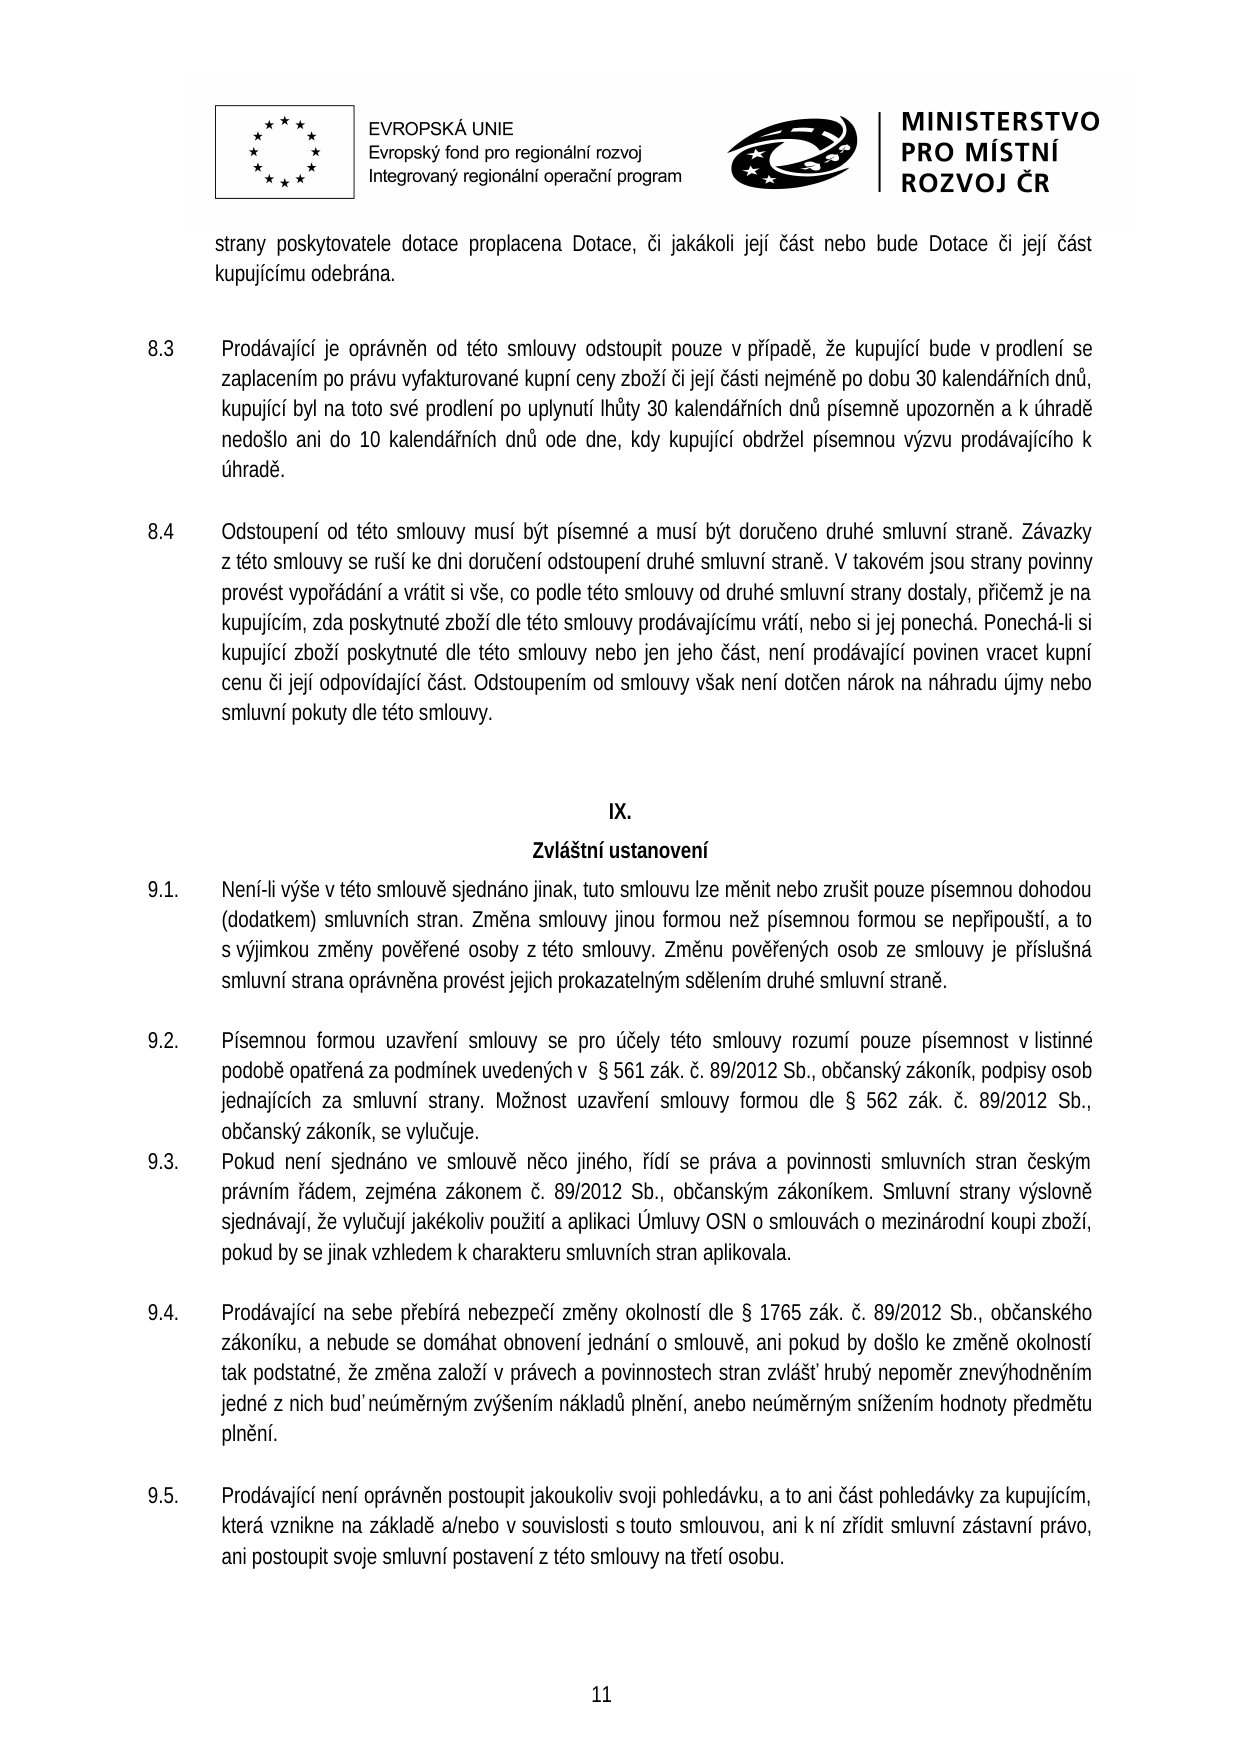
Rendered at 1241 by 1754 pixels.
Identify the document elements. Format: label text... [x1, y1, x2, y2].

picture [184, 73, 1130, 230]
list Není-li výše v této smlouvě sjednáno jinak, tuto smlouvu lze měnit nebo zrušit pouze písemnou dohodou (dodatkem) smluvních stran. Změna smlouvy jinou formou než písemnou formou se nepřipouští, a to s výjimkou změny pověřené osoby z této smlouvy. Změnu pověřených osob ze smlouvy je příslušná smluvní strana oprávněna provést jejich prokazatelným sdělením druhé smluvní straně. [148, 876, 1093, 993]
list Prodávající není oprávněn postoupit jakoukoliv svoji pohledávku, a to ani část pohledávky za kupujícím, která vznikne na základě a/nebo v souvislosti s touto smlouvou, ani k ní zřídit smluvní zástavní právo, ani postoupit svoje smluvní postavení z této smlouvy na třetí osobu. [148, 1482, 1093, 1569]
list IX. [148, 798, 1093, 825]
list Odstoupení od této smlouvy musí být písemné a musí být doručeno druhé smluvní straně. Závazky z této smlouvy se ruší ke dni doručení odstoupení druhé smluvní straně. V takovém jsou strany povinny provést vypořádání a vrátit si vše, co podle této smlouvy od druhé smluvní strany dostaly, přičemž je na kupujícím, zda poskytnuté zboží dle této smlouvy prodávajícímu vrátí, nebo si jej ponechá. Ponechá-li si kupující zboží poskytnuté dle této smlouvy nebo jen jeho část, není prodávající povinen vracet kupní cenu či její odpovídající část. Odstoupením od smlouvy však není dotčen nárok na náhradu újmy nebo smluvní pokuty dle této smlouvy. [148, 518, 1093, 726]
list Prodávající na sebe přebírá nebezpečí změny okolností dle § 1765 zák. č. 89/2012 Sb., občanského zákoníku, a nebude se domáhat obnovení jednání o smlouvě, ani pokud by došlo ke změně okolností tak podstatné, že změna založí v právech a povinnostech stran zvlášť hrubý nepoměr znevýhodněním jedné z nich buď neúměrným zvýšením nákladů plnění, anebo neúměrným snížením hodnoty předmětu plnění. [148, 1299, 1093, 1446]
subtitle Zvláštní ustanovení [148, 837, 1093, 863]
list Písemnou formou uzavření smlouvy se pro účely této smlouvy rozumí pouze písemnost v listinné podobě opatřená za podmínek uvedených v § 561 zák. č. 89/2012 Sb., občanský zákoník, podpisy osob jednajících za smluvní strany. Možnost uzavření smlouvy formou dle § 562 zák. č. 89/2012 Sb., občanský zákoník, se vylučuje. [148, 1027, 1093, 1144]
list Pokud není sjednáno ve smlouvě něco jiného, řídí se práva a povinnosti smluvních stran českým právním řádem, zejména zákonem č. 89/2012 Sb., občanským zákoníkem. Smluvní strany výslovně sjednávají, že vylučují jakékoliv použití a aplikaci Úmluvy OSN o smlouvách o mezinárodní koupi zboží, pokud by se jinak vzhledem k charakteru smluvních stran aplikovala. [148, 1148, 1093, 1265]
list Prodávající je oprávněn od této smlouvy odstoupit pouze v případě, že kupující bude v prodlení se zaplacením po právu vyfakturované kupní ceny zboží či její části nejméně po dobu 30 kalendářních dnů, kupující byl na toto své prodlení po uplynutí lhůty 30 kalendářních dnů písemně upozorněn a k úhradě nedošlo ani do 10 kalendářních dnů ode dne, kdy kupující obdržel písemnou výzvu prodávajícího k úhradě. [148, 335, 1093, 482]
